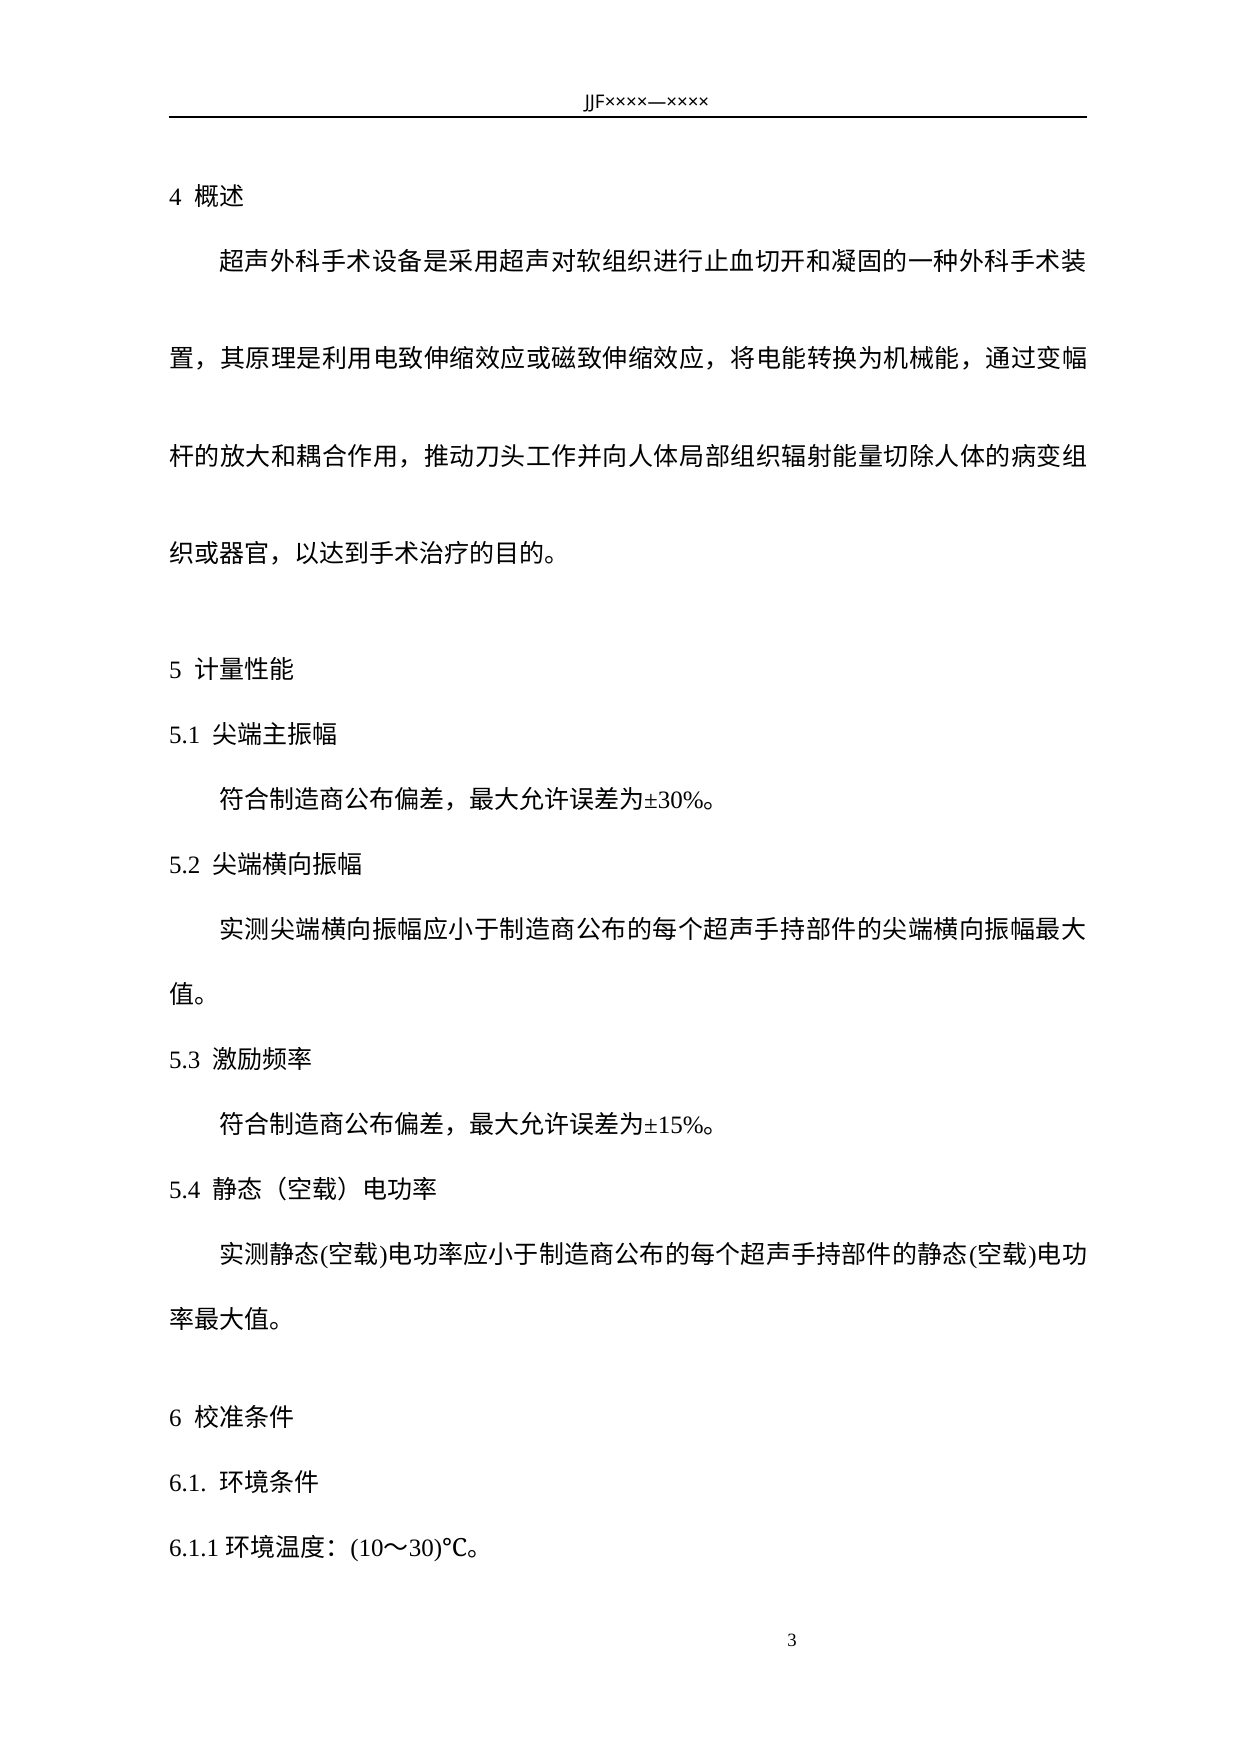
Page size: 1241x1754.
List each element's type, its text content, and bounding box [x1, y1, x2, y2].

text 6 校准条件 [169, 1383, 1087, 1448]
text 5 计量性能 [169, 635, 1087, 700]
text 5.3 激励频率 [169, 1025, 1087, 1090]
text 符合制造商公布偏差，最大允许误差为±15%。 [169, 1090, 1087, 1155]
text 5.2 尖端横向振幅 [169, 830, 1087, 895]
text 6.1.1 环境温度：(10～30)℃。 [169, 1513, 1087, 1578]
text 实测尖端横向振幅应小于制造商公布的每个超声手持部件的尖端横向振幅最大值。 [169, 895, 1087, 1025]
text 符合制造商公布偏差，最大允许误差为±30%。 [169, 765, 1087, 830]
text 4 概述 [169, 162, 1087, 227]
text 实测静态(空载)电功率应小于制造商公布的每个超声手持部件的静态(空载)电功率最大值。 [169, 1220, 1087, 1350]
text 5.1 尖端主振幅 [169, 700, 1087, 765]
text 5.4 静态（空载）电功率 [169, 1155, 1087, 1220]
text 6.1. 环境条件 [169, 1448, 1087, 1513]
text 超声外科手术设备是采用超声对软组织进行止血切开和凝固的一种外科手术装置，其原理是利用电致伸缩效应或磁致伸缩效应，将电能转换为机械能，通过变幅杆的放大和耦合作用，推动刀头工作并向人体局部组织辐射能量切除人体的病变组织或器官，以达到手术治疗的目的。 [169, 227, 1087, 584]
